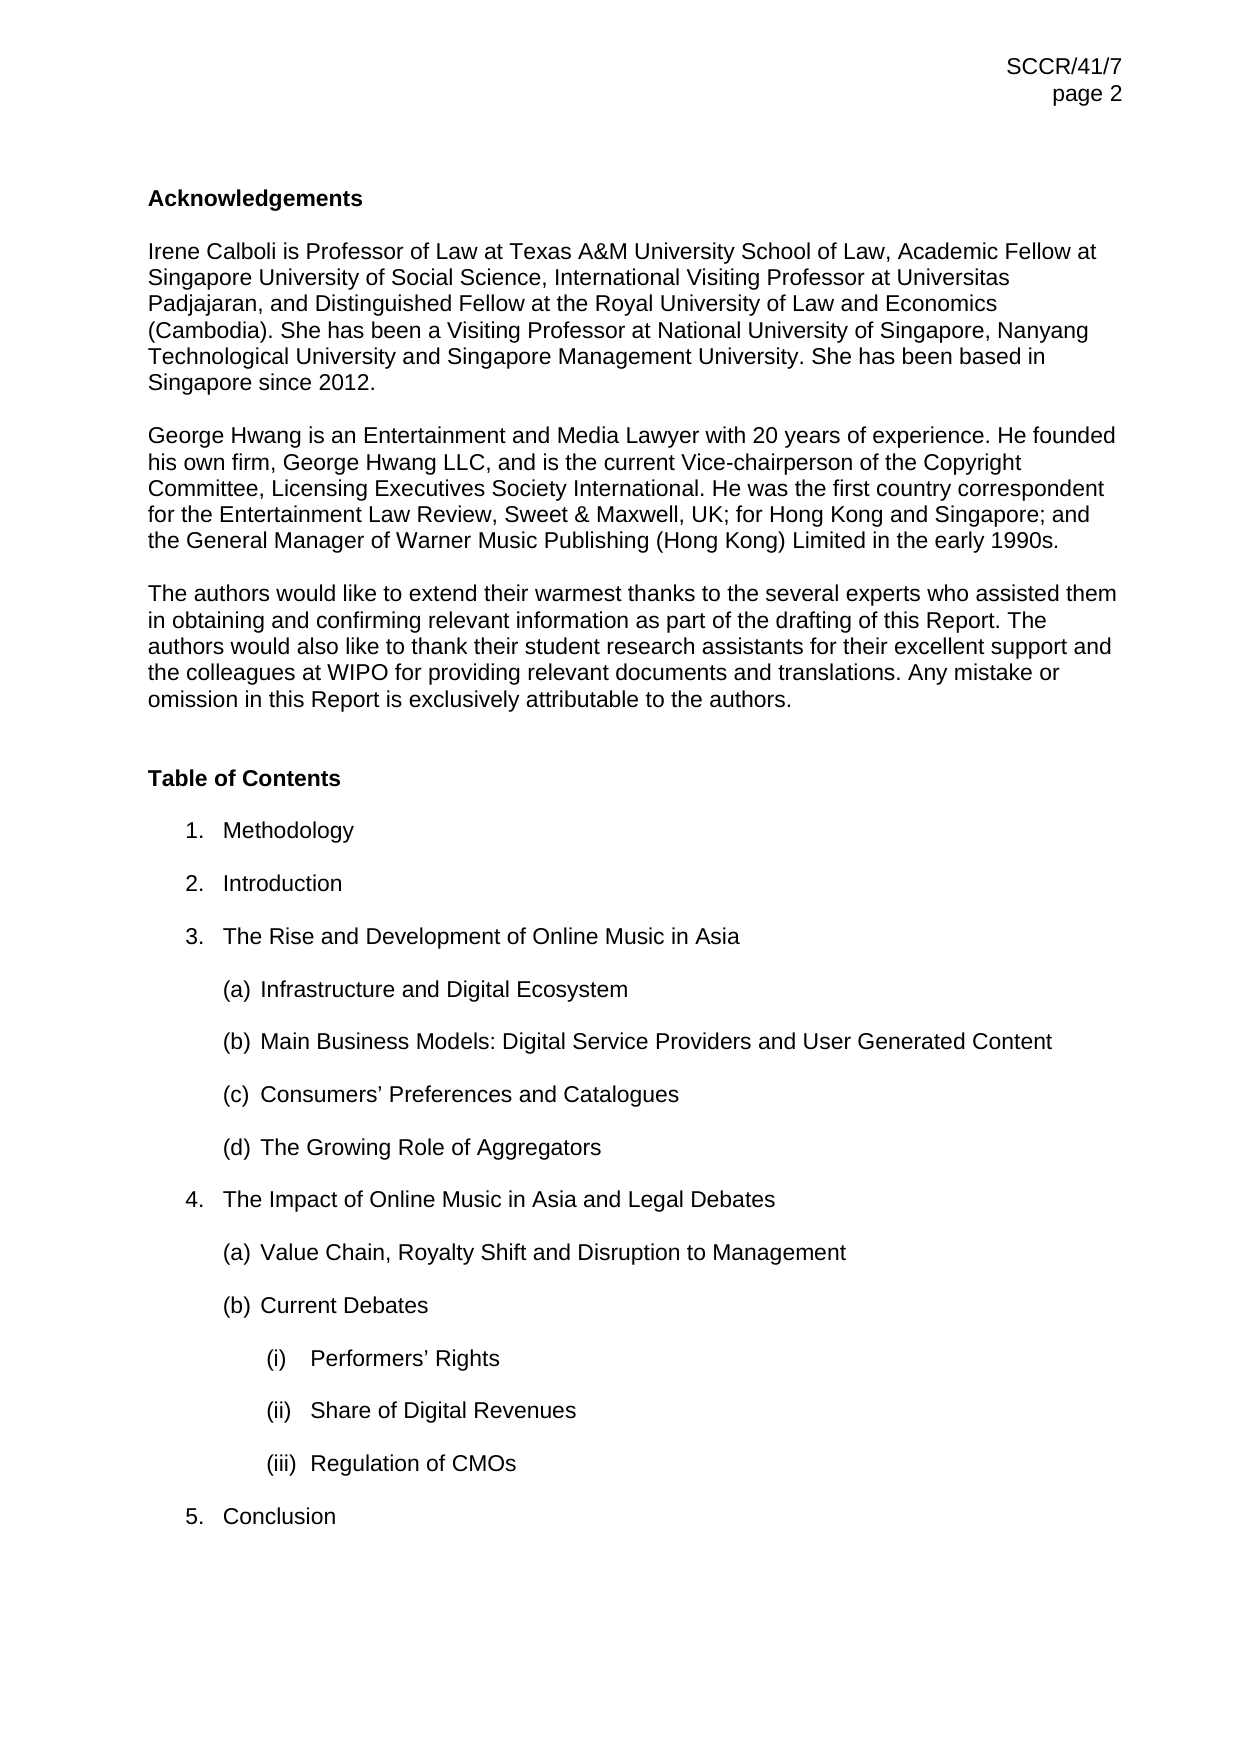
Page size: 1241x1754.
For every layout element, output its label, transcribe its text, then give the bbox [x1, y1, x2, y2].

text Acknowledgements [148, 185, 1122, 211]
list The Impact of Online Music in Asia and Legal Debates [185, 1186, 1122, 1213]
text The authors would like to extend their warmest thanks to the several experts who assisted them in obtaining and confirming relevant information as part of the drafting of this Report. The authors would also like to thank their student research assistants for their excellent support and the colleagues at WIPO for providing relevant documents and translations. Any mistake or omission in this Report is exclusively attributable to the authors. [148, 580, 1122, 712]
list The Rise and Development of Online Music in Asia [185, 923, 1122, 949]
list Introduction [185, 870, 1122, 896]
list Regulation of CMOs [266, 1450, 1122, 1476]
list Methodology [185, 817, 1122, 844]
list Current Debates [223, 1292, 1122, 1318]
list Conclusion [185, 1503, 1122, 1529]
list Performers’ Rights [266, 1344, 1122, 1371]
text George Hwang is an Entertainment and Media Lawyer with 20 years of experience. He founded his own firm, George Hwang LLC, and is the current Vice-chairperson of the Copyright Committee, Licensing Executives Society International. He was the first country correspondent for the Entertainment Law Review, Sweet & Maxwell, UK; for Hong Kong and Singapore; and the General Manager of Warner Music Publishing (Hong Kong) Limited in the early 1990s. [148, 422, 1122, 554]
list Infrastructure and Digital Ecosystem [223, 976, 1122, 1002]
text Irene Calboli is Professor of Law at Texas A&M University School of Law, Academic Fellow at Singapore University of Social Science, International Visiting Professor at Universitas Padjajaran, and Distinguished Fellow at the Royal University of Law and Economics (Cambodia). She has been a Visiting Professor at National University of Singapore, Nanyang Technological University and Singapore Management University. She has been based in Singapore since 2012. [148, 238, 1122, 396]
list Value Chain, Royalty Shift and Disruption to Management [223, 1239, 1122, 1265]
text Table of Contents [148, 765, 1122, 791]
list The Growing Role of Aggregators [223, 1134, 1122, 1160]
list Consumers’ Preferences and Catalogues [223, 1081, 1122, 1107]
list Main Business Models: Digital Service Providers and User Generated Content [223, 1028, 1122, 1054]
list Share of Digital Revenues [266, 1397, 1122, 1423]
